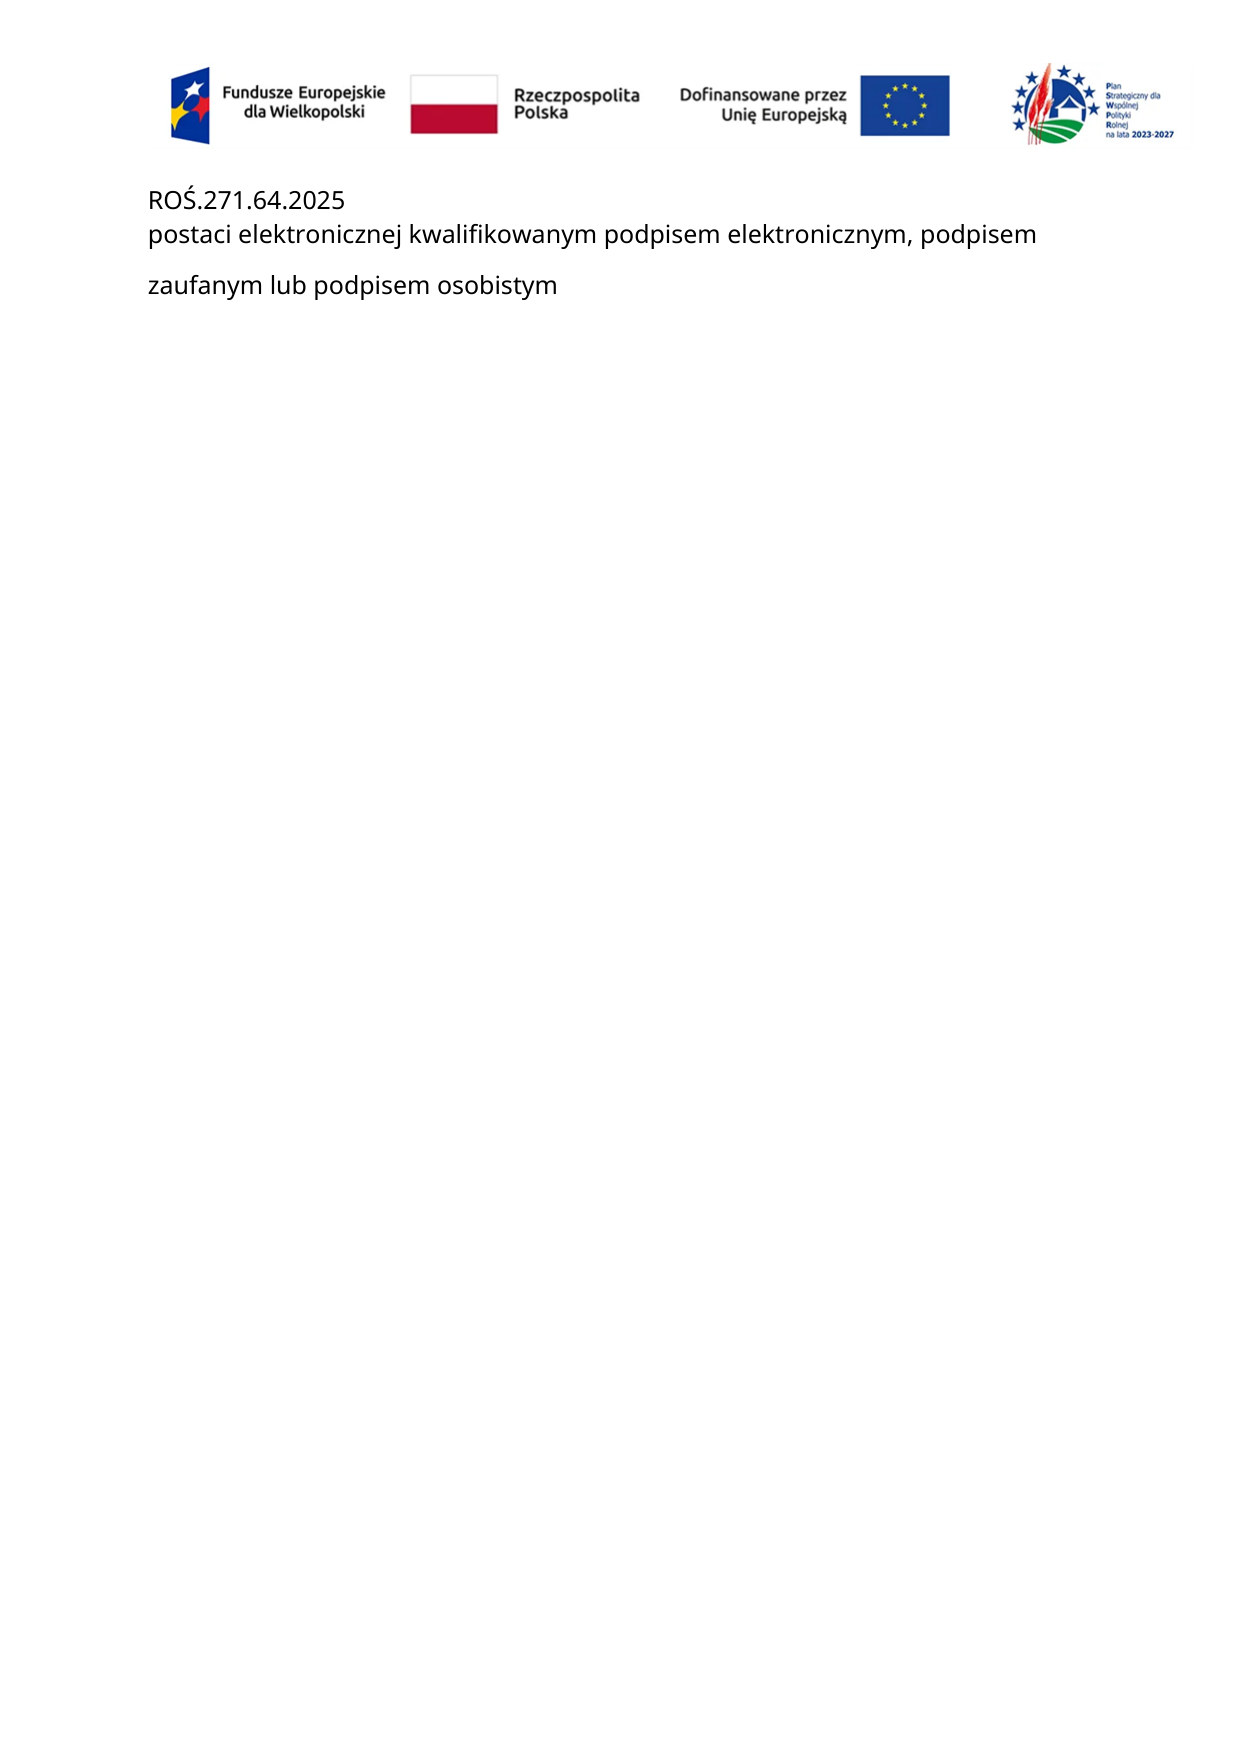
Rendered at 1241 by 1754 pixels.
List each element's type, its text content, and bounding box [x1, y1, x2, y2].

picture [147, 63, 1193, 149]
